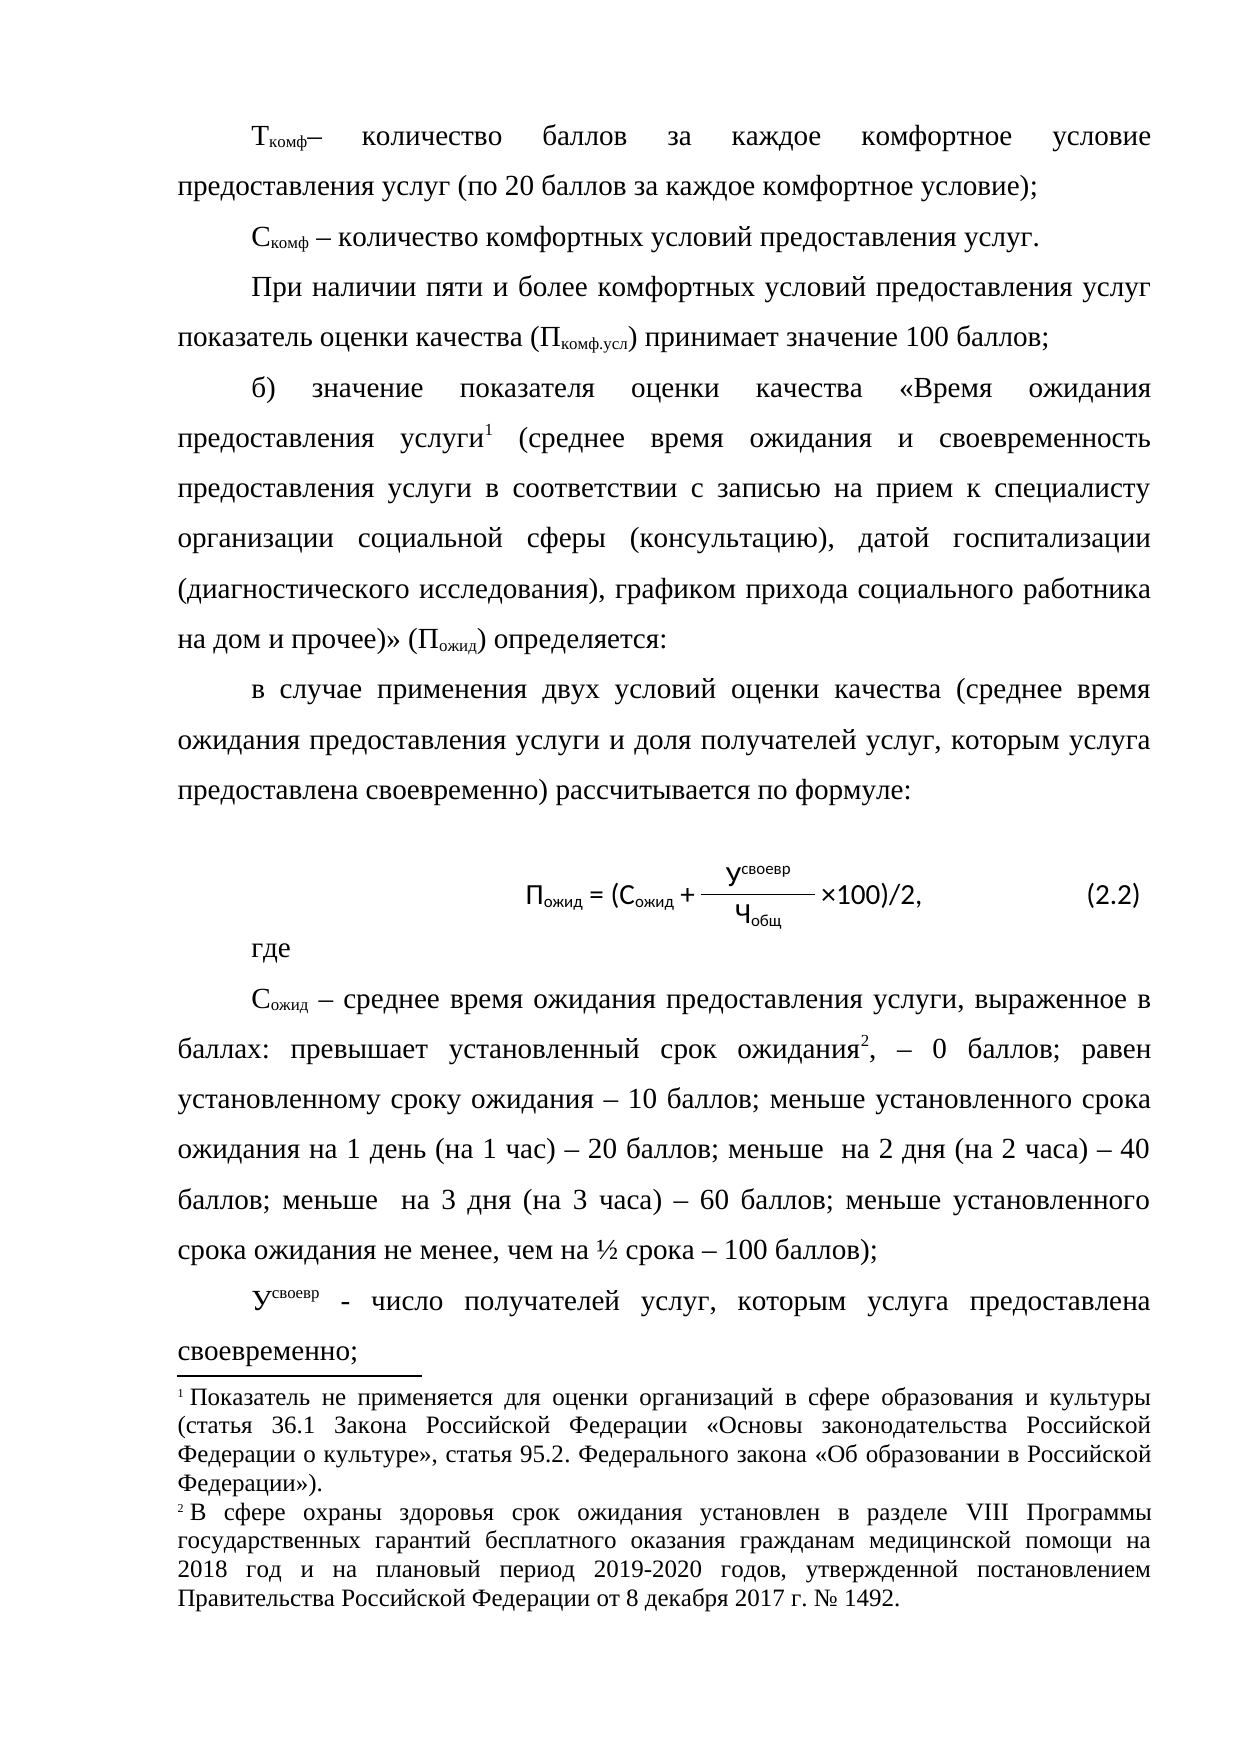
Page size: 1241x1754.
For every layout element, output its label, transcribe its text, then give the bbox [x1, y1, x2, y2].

text Скомф – количество комфортных условий предоставления услуг. [177, 219, 1152, 252]
table_header (2.2) [940, 858, 1152, 930]
text где [177, 930, 1152, 964]
text Сожид – среднее время ожидания предоставления услуги, выраженное в баллах: превышает установленный срок ожидания, – 0 баллов; равен установленному сроку ожидания – 10 баллов; меньше установленного срока ожидания на 1 день (на 1 час) – 20 баллов; меньше на 2 дня (на 2 часа) – 40 баллов; меньше на 3 дня (на 3 часа) – 60 баллов; меньше установленного срока ожидания не менее, чем на ½ срока – 100 баллов); [177, 981, 1152, 1266]
text в случае применения двух условий оценки качества (среднее время ожидания предоставления услуги и доля получателей услуг, которым услуга предоставлена своевременно) рассчитывается по формуле: [177, 672, 1152, 806]
text Усвоевр - число получателей услуг, которым услуга предоставлена своевременно; [177, 1283, 1152, 1366]
text Ткомф– количество баллов за каждое комфортное условие предоставления услуг (по 20 баллов за каждое комфортное условие); [177, 118, 1152, 202]
text б) значение показателя оценки качества «Время ожидания предоставления услуги (среднее время ожидания и своевременность предоставления услуги в соответствии с записью на прием к специалисту организации социальной сферы (консультацию), датой госпитализации (диагностического исследования), графиком прихода социального работника на дом и прочее)» (Пожид) определяется: [177, 370, 1152, 655]
table_cell Чобщ [701, 895, 815, 930]
table_header ×100)/2, [815, 858, 939, 930]
text При наличии пяти и более комфортных условий предоставления услуг показатель оценки качества (Пкомф.усл) принимает значение 100 баллов; [177, 269, 1152, 353]
table_header Пожид = (Сожид + [414, 858, 701, 930]
table_header Усвоевр [701, 858, 815, 894]
